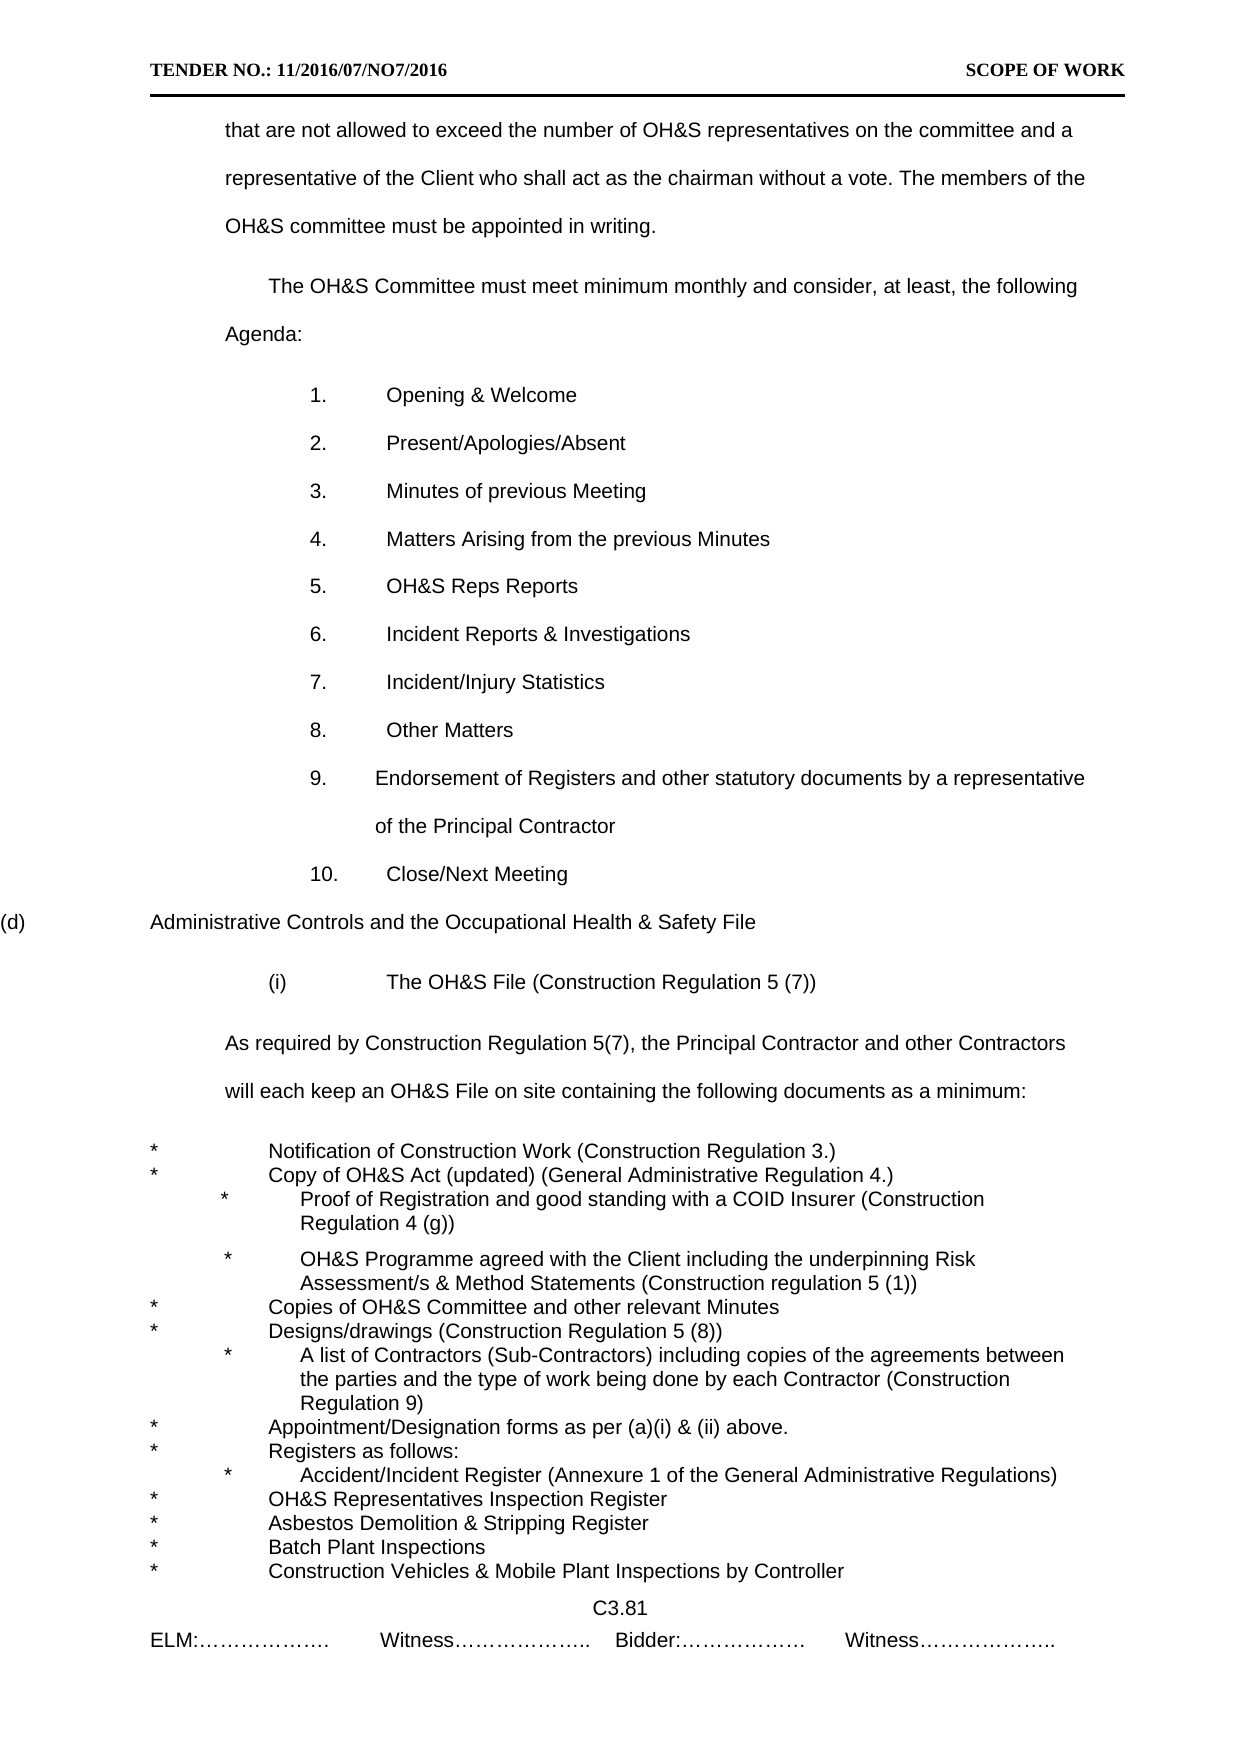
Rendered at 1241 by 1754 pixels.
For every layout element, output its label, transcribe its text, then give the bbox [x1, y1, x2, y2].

text 5. OH&S Reps Reports [225, 574, 1090, 598]
text (i) The OH&S File (Construction Regulation 5 (7)) [141, 970, 1090, 994]
text * A list of Contractors (Sub-Contractors) including copies of the agreements between the parties and the type of work being done by each Contractor (Construction Regulation 9) [224, 1343, 1090, 1415]
text (d) Administrative Controls and the Occupational Health & Safety File [0, 910, 1090, 934]
text 6. Incident Reports & Investigations [225, 622, 1090, 646]
text 1. Opening & Welcome [225, 383, 1090, 407]
text * Copy of OH&S Act (updated) (General Administrative Regulation 4.) [150, 1163, 1090, 1187]
text * Appointment/Designation forms as per (a)(i) & (ii) above. [150, 1415, 1090, 1439]
text 3. Minutes of previous Meeting [225, 478, 1090, 502]
text * Construction Vehicles & Mobile Plant Inspections by Controller [150, 1559, 1090, 1583]
text 8. Other Matters [225, 718, 1090, 742]
text As required by Construction Regulation 5(7), the Principal Contractor and other Contractors will each keep an OH&S File on site containing the following documents as a minimum: [225, 1031, 1090, 1102]
text 4. Matters Arising from the previous Minutes [225, 526, 1090, 550]
text * Notification of Construction Work (Construction Regulation 3.) [150, 1139, 1090, 1163]
text * Copies of OH&S Committee and other relevant Minutes [150, 1295, 1090, 1319]
text 9. Endorsement of Registers and other statutory documents by a representative of the Principal Contractor [309, 766, 1090, 838]
text * Accident/Incident Register (Annexure 1 of the General Administrative Regulations) [224, 1463, 1090, 1487]
text 10. Close/Next Meeting [225, 862, 1090, 886]
text 2. Present/Apologies/Absent [225, 431, 1090, 454]
text * OH&S Programme agreed with the Client including the underpinning Risk Assessment/s & Method Statements (Construction regulation 5 (1)) [224, 1247, 1090, 1295]
text * Batch Plant Inspections [150, 1535, 1090, 1559]
text * Designs/drawings (Construction Regulation 5 (8)) [150, 1319, 1090, 1343]
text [225, 118, 1090, 238]
text The OH&S Committee must meet minimum monthly and consider, at least, the following Agenda: [225, 274, 1090, 346]
text * OH&S Representatives Inspection Register [150, 1487, 1090, 1511]
text * Asbestos Demolition & Stripping Register [150, 1511, 1090, 1535]
text 7. Incident/Injury Statistics [225, 670, 1090, 694]
text * Registers as follows: [150, 1439, 1090, 1463]
text * Proof of Registration and good standing with a COID Insurer (Construction Regulation 4 (g)) [220, 1187, 1090, 1235]
